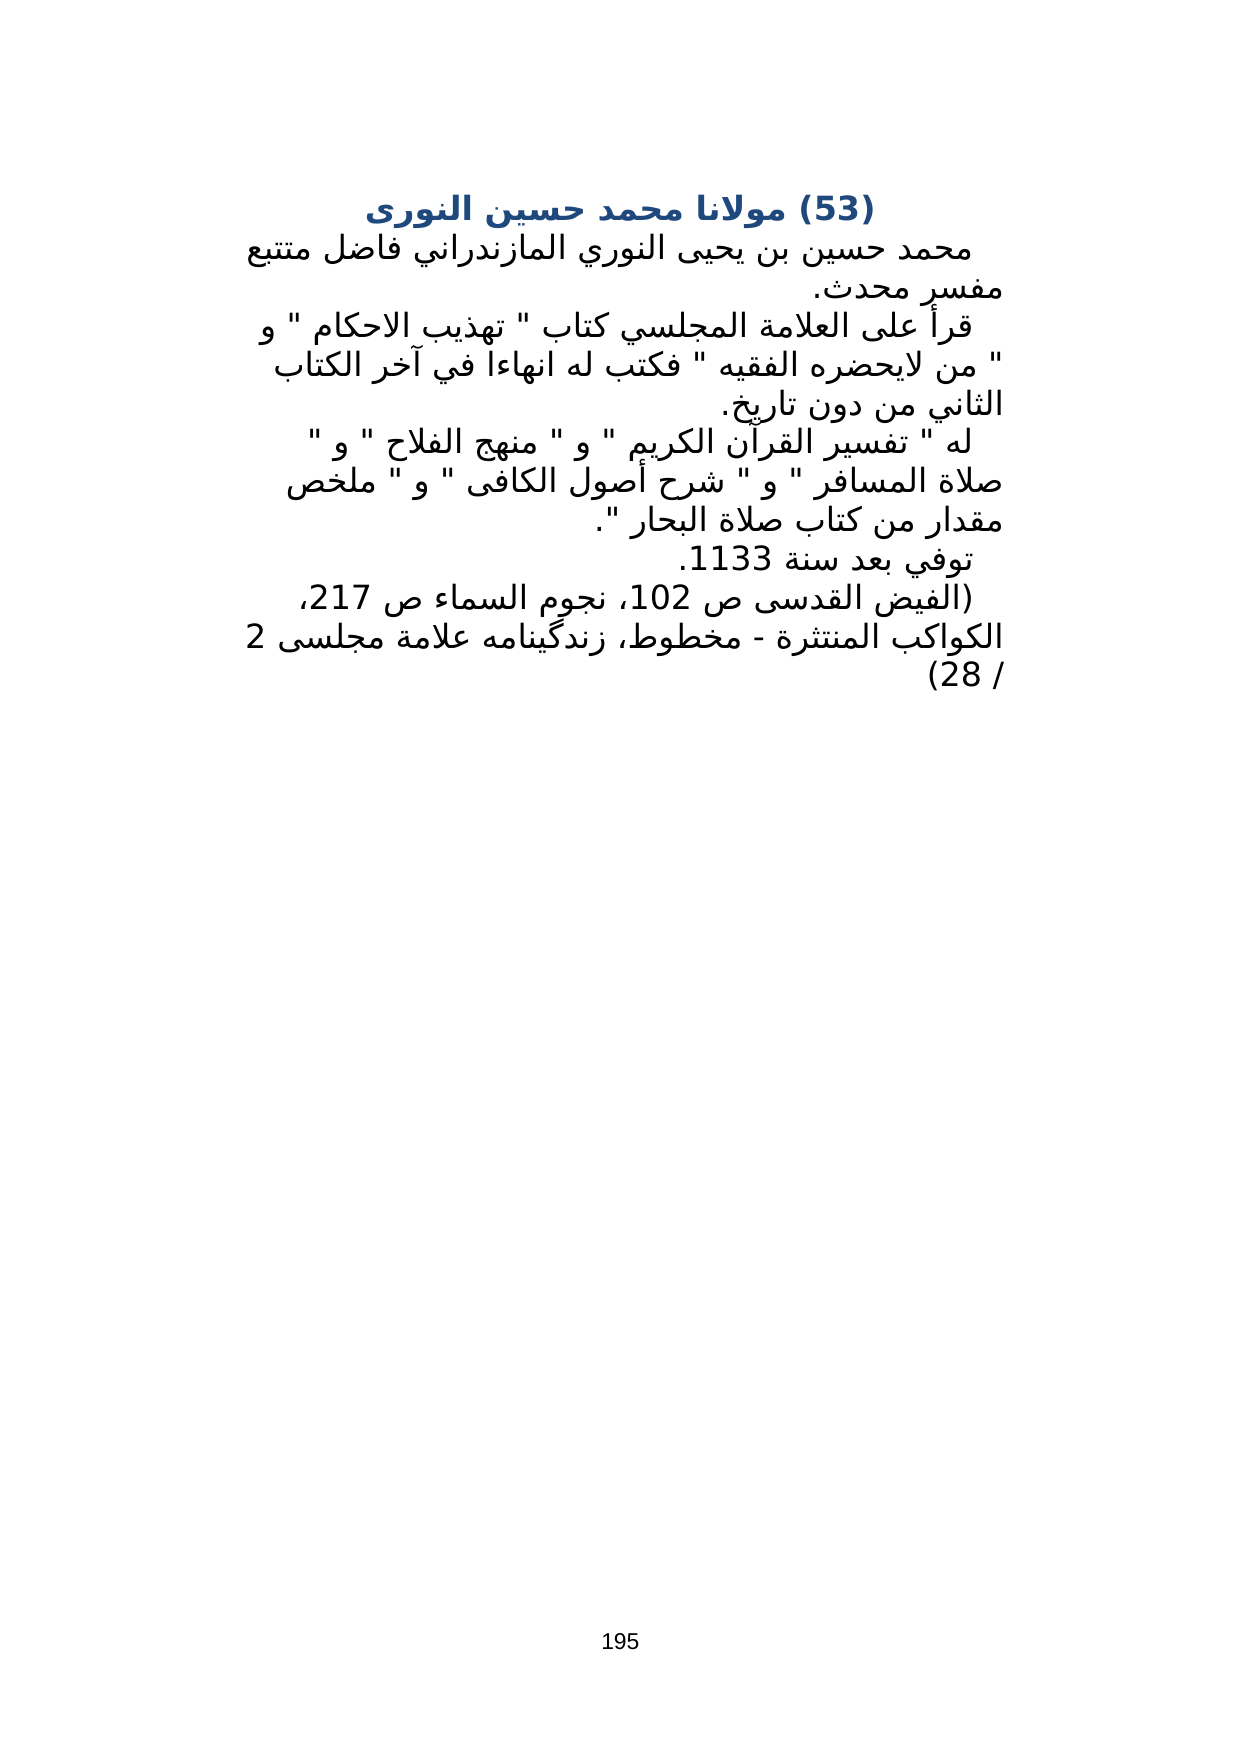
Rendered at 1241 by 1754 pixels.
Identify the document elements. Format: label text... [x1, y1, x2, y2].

text قرأ على العلامة المجلسي كتاب " تهذيب الاحكام " و " من لايحضره الفقيه " فكتب له انهاء‌ا في آخر الكتاب الثاني من دون تاريخ. [236, 306, 1004, 423]
text توفي بعد سنة 1133. [236, 539, 1004, 578]
subtitle (53) مولانا محمد حسين النورى [236, 190, 1004, 228]
text (الفيض القدسى ص 102، نجوم السماء ص 217، الكواكب المنتثرة - مخطوط، زندگينامه علامة مجلسى 2 / 28) [236, 578, 1004, 695]
text محمد حسين بن يحيى النوري المازندراني فاضل متتبع مفسر محدث. [236, 228, 1004, 306]
text له " تفسير القرآن الكريم " و " منهج الفلاح " و " صلاة المسافر " و " شرح أصول الكافى " و " ملخص مقدار من كتاب صلاة البحار ". [236, 423, 1004, 539]
